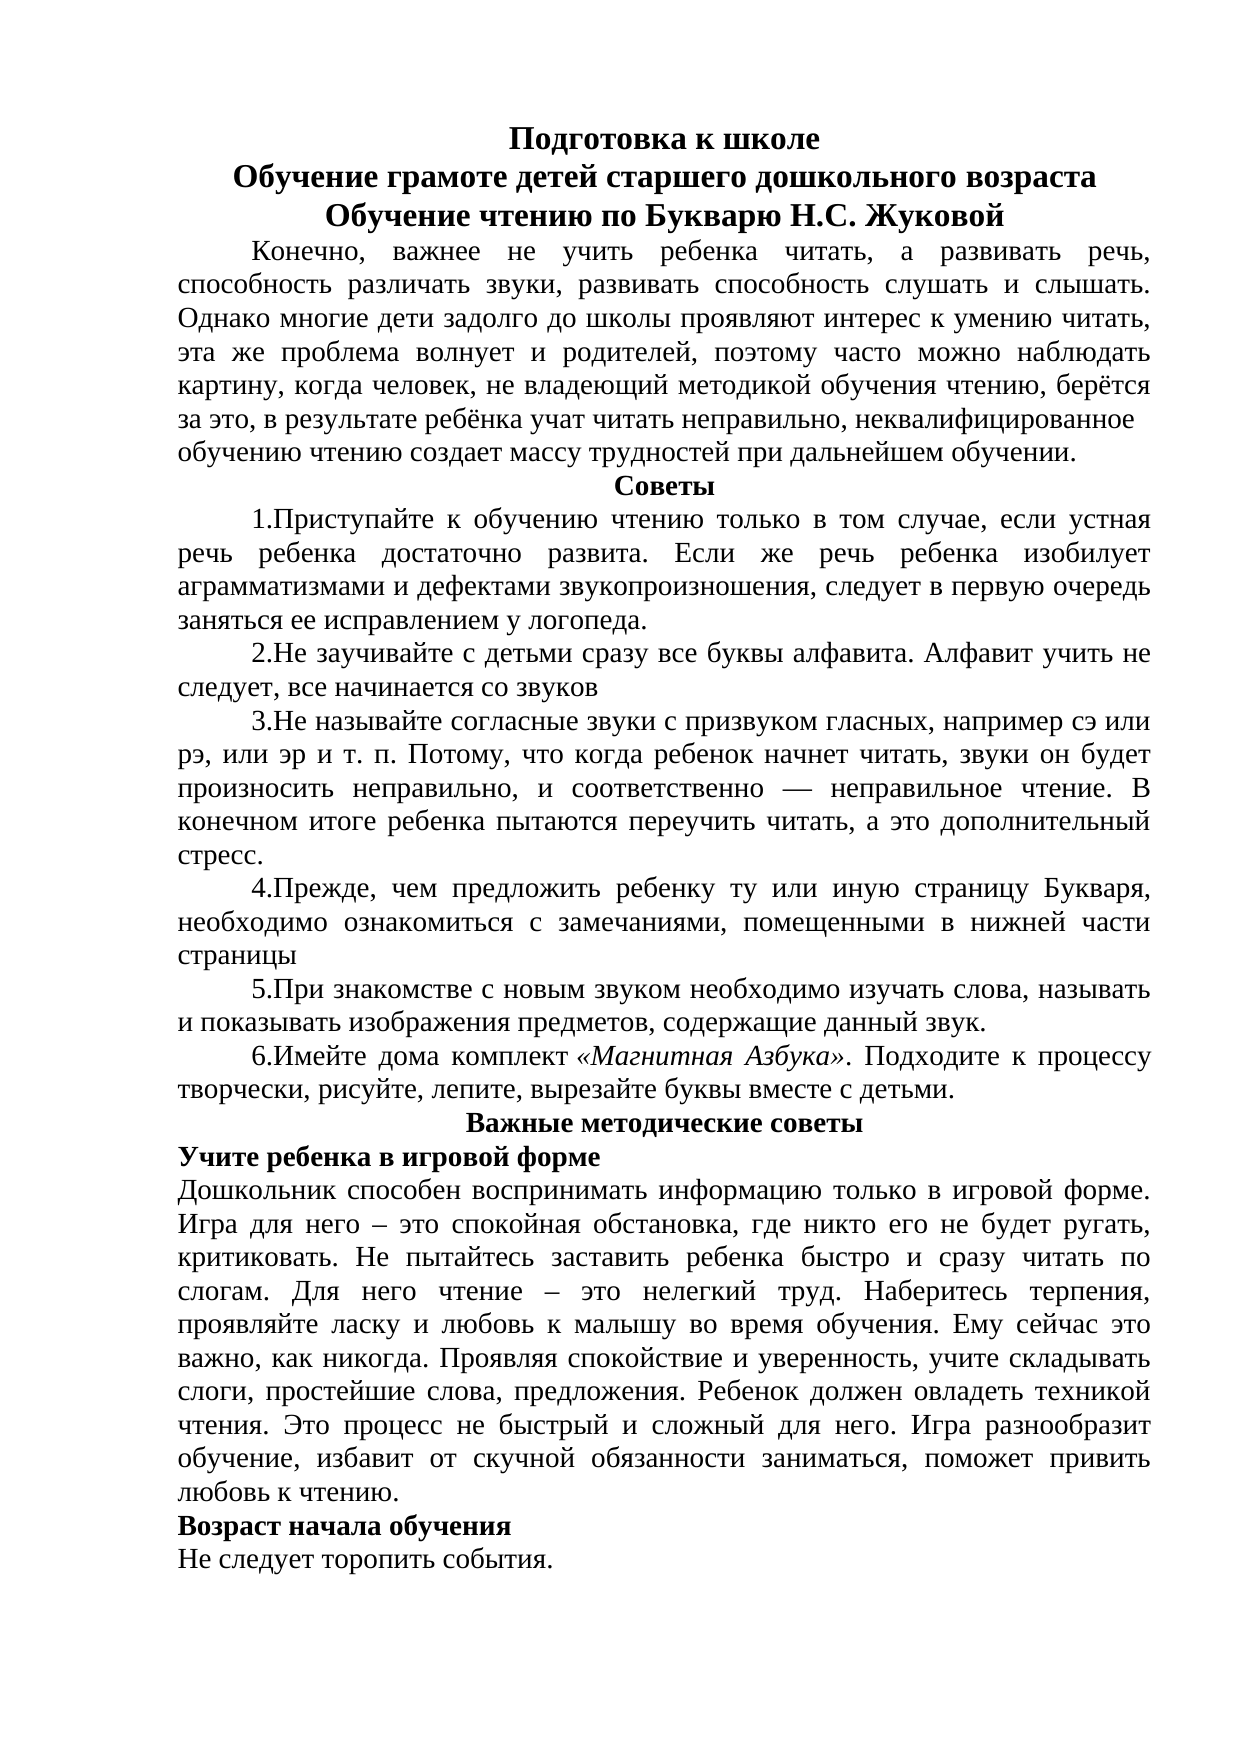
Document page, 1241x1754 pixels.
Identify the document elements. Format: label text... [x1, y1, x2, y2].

text Дошкольник способен воспринимать информацию только в игровой форме. Игра для него – это спокойная обстановка, где никто его не будет ругать, критиковать. Не пытайтесь заставить ребенка быстро и сразу читать по слогам. Для него чтение – это нелегкий труд. Наберитесь терпения, проявляйте ласку и любовь к малышу во время обучения. Ему сейчас это важно, как никогда. Проявляя спокойствие и уверенность, учите складывать слоги, простейшие слова, предложения. Ребенок должен овладеть техникой чтения. Это процесс не быстрый и сложный для него. Игра разнообразит обучение, избавит от скучной обязанности заниматься, поможет привить любовь к чтению. [177, 1172, 1152, 1508]
text Обучение грамоте детей старшего дошкольного возраста [177, 156, 1152, 195]
text Возраст начала обучения [177, 1508, 1152, 1541]
text Советы [177, 468, 1152, 501]
text 1.Приступайте к обучению чтению только в том случае, если устная речь ребенка достаточно развита. Если же речь ребенка изобилует аграмматизмами и дефектами звукопроизношения, следует в первую очередь заняться ее исправлением у логопеда. [177, 501, 1152, 636]
text 6.Имейте дома комплект «Магнитная Азбука». Подходите к процессу творчески, рисуйте, лепите, вырезайте буквы вместе с детьми. [177, 1038, 1152, 1105]
text Обучение чтению по Букварю Н.С. Жуковой [177, 195, 1152, 233]
text Не следует торопить события. [177, 1541, 1152, 1575]
text 2.Не заучивайте с детьми сразу все буквы алфавита. Алфавит учить не следует, все начинается со звуков [177, 636, 1152, 703]
text Учите ребенка в игровой форме [177, 1139, 1152, 1172]
text 4.Прежде, чем предложить ребенку ту или иную страницу Букваря, необходимо ознакомиться с замечаниями, помещенными в нижней части страницы [177, 870, 1152, 971]
text 3.Не называйте согласные звуки с призвуком гласных, например сэ или рэ, или эр и т. п. Потому, что когда ребенок начнет читать, звуки он будет произносить неправильно, и соответственно — неправильное чтение. В конечном итоге ребенка пытаются переучить читать, а это дополнительный стресс. [177, 703, 1152, 870]
text 5.При знакомстве с новым звуком необходимо изучать слова, называть и показывать изображения предметов, содержащие данный звук. [177, 971, 1152, 1038]
text Конечно, важнее не учить ребенка читать, а развивать речь, способность различать звуки, развивать способность слушать и слышать. Однако многие дети задолго до школы проявляют интерес к умению читать, эта же проблема волнует и родителей, поэтому часто можно наблюдать картину, когда человек, не владеющий методикой обучения чтению, берётся за это, в результате ребёнка учат читать неправильно, неквалифицированное [177, 233, 1152, 434]
text Важные методические советы [177, 1105, 1152, 1139]
text Подготовка к школе [177, 118, 1152, 156]
text обучению чтению создает массу трудностей при дальнейшем обучении. [177, 434, 1152, 468]
